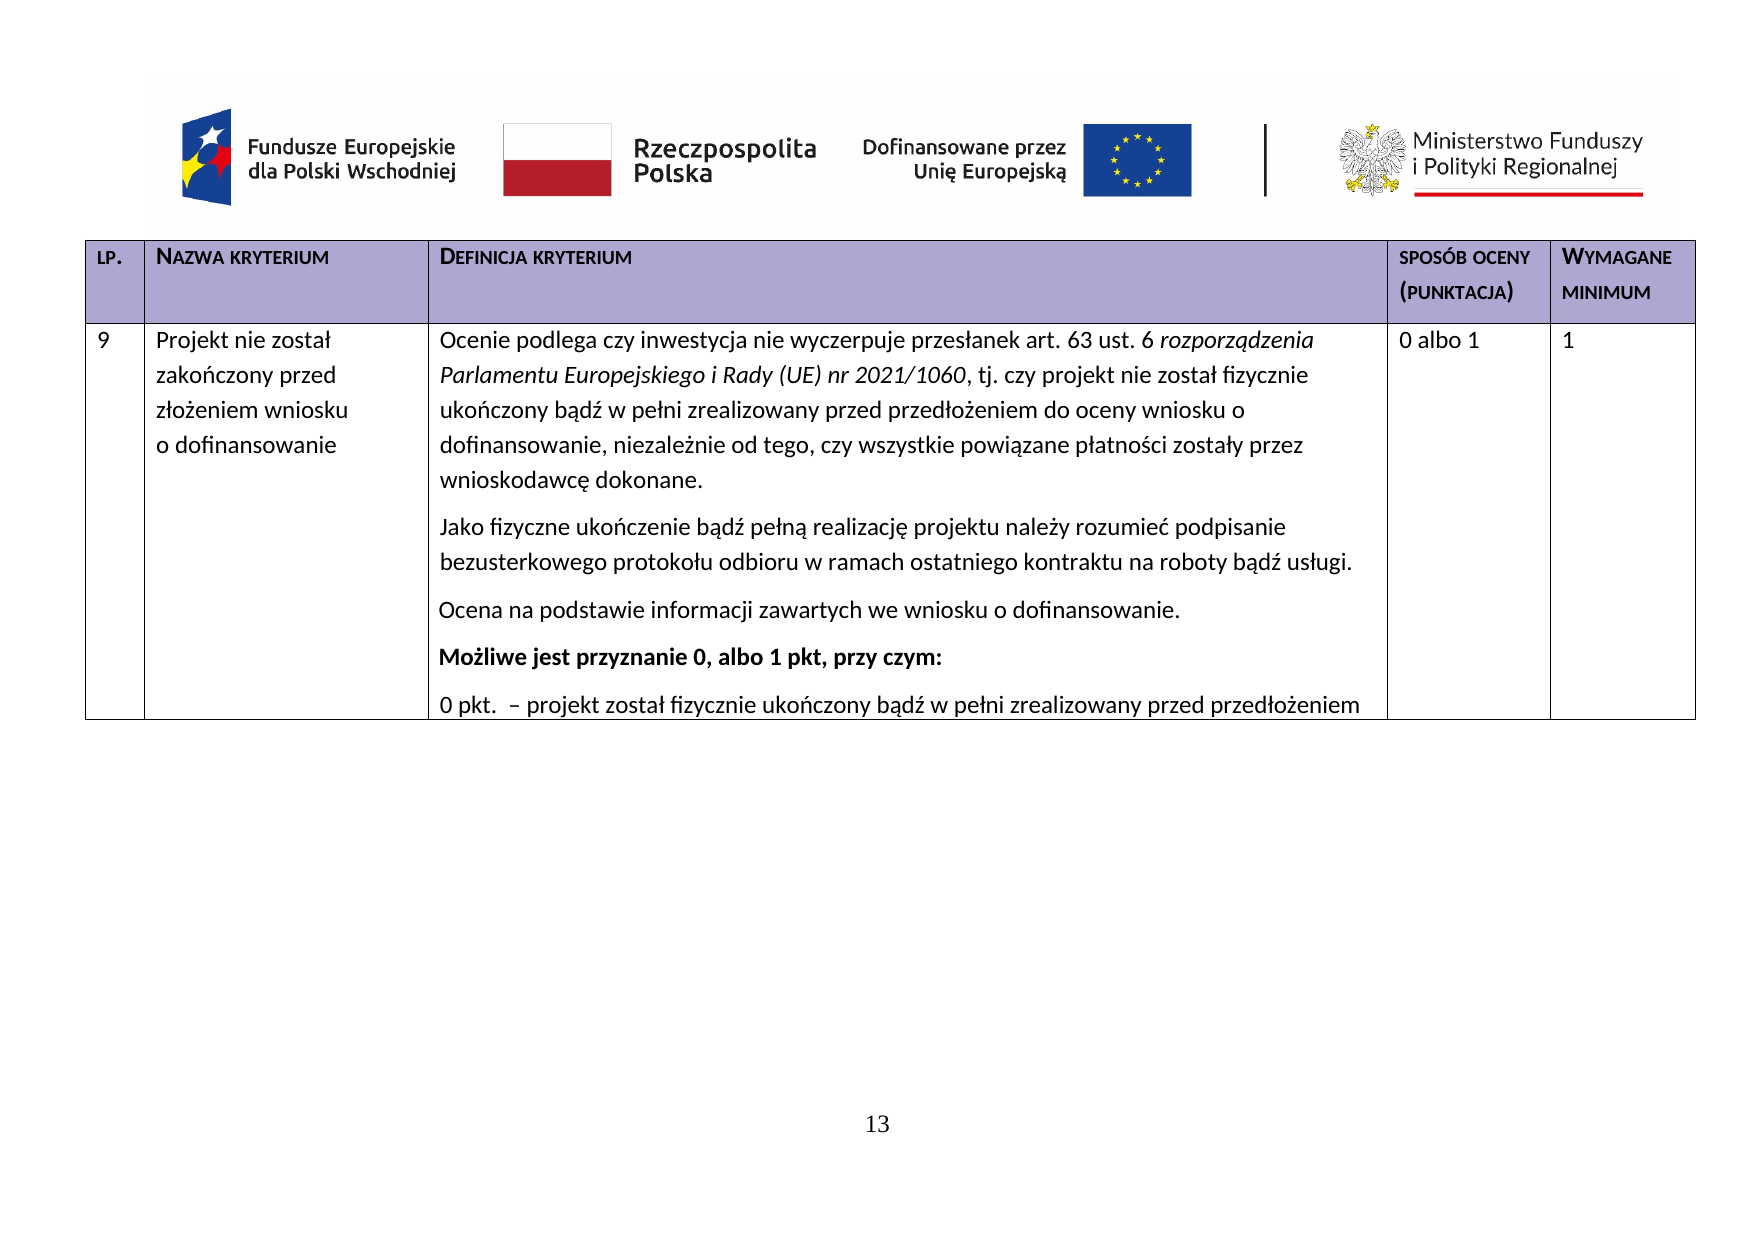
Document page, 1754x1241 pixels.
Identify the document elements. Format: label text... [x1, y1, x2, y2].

table_cell 9 [86, 324, 144, 719]
table_header sposób oceny (punktacja) [1388, 241, 1550, 323]
table_header Definicja kryterium [429, 241, 1387, 323]
picture [147, 73, 1678, 240]
table_cell 1 [1551, 324, 1695, 719]
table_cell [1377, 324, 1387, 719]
table_cell 0 albo 1 [1388, 324, 1550, 719]
table_header Wymagane minimum [1551, 241, 1695, 323]
table_header Nazwa kryterium [145, 241, 428, 323]
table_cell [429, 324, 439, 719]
table_header lp. [86, 241, 144, 323]
table_cell Projekt nie został zakończony przed złożeniem wniosku o dofinansowanie [145, 324, 428, 719]
